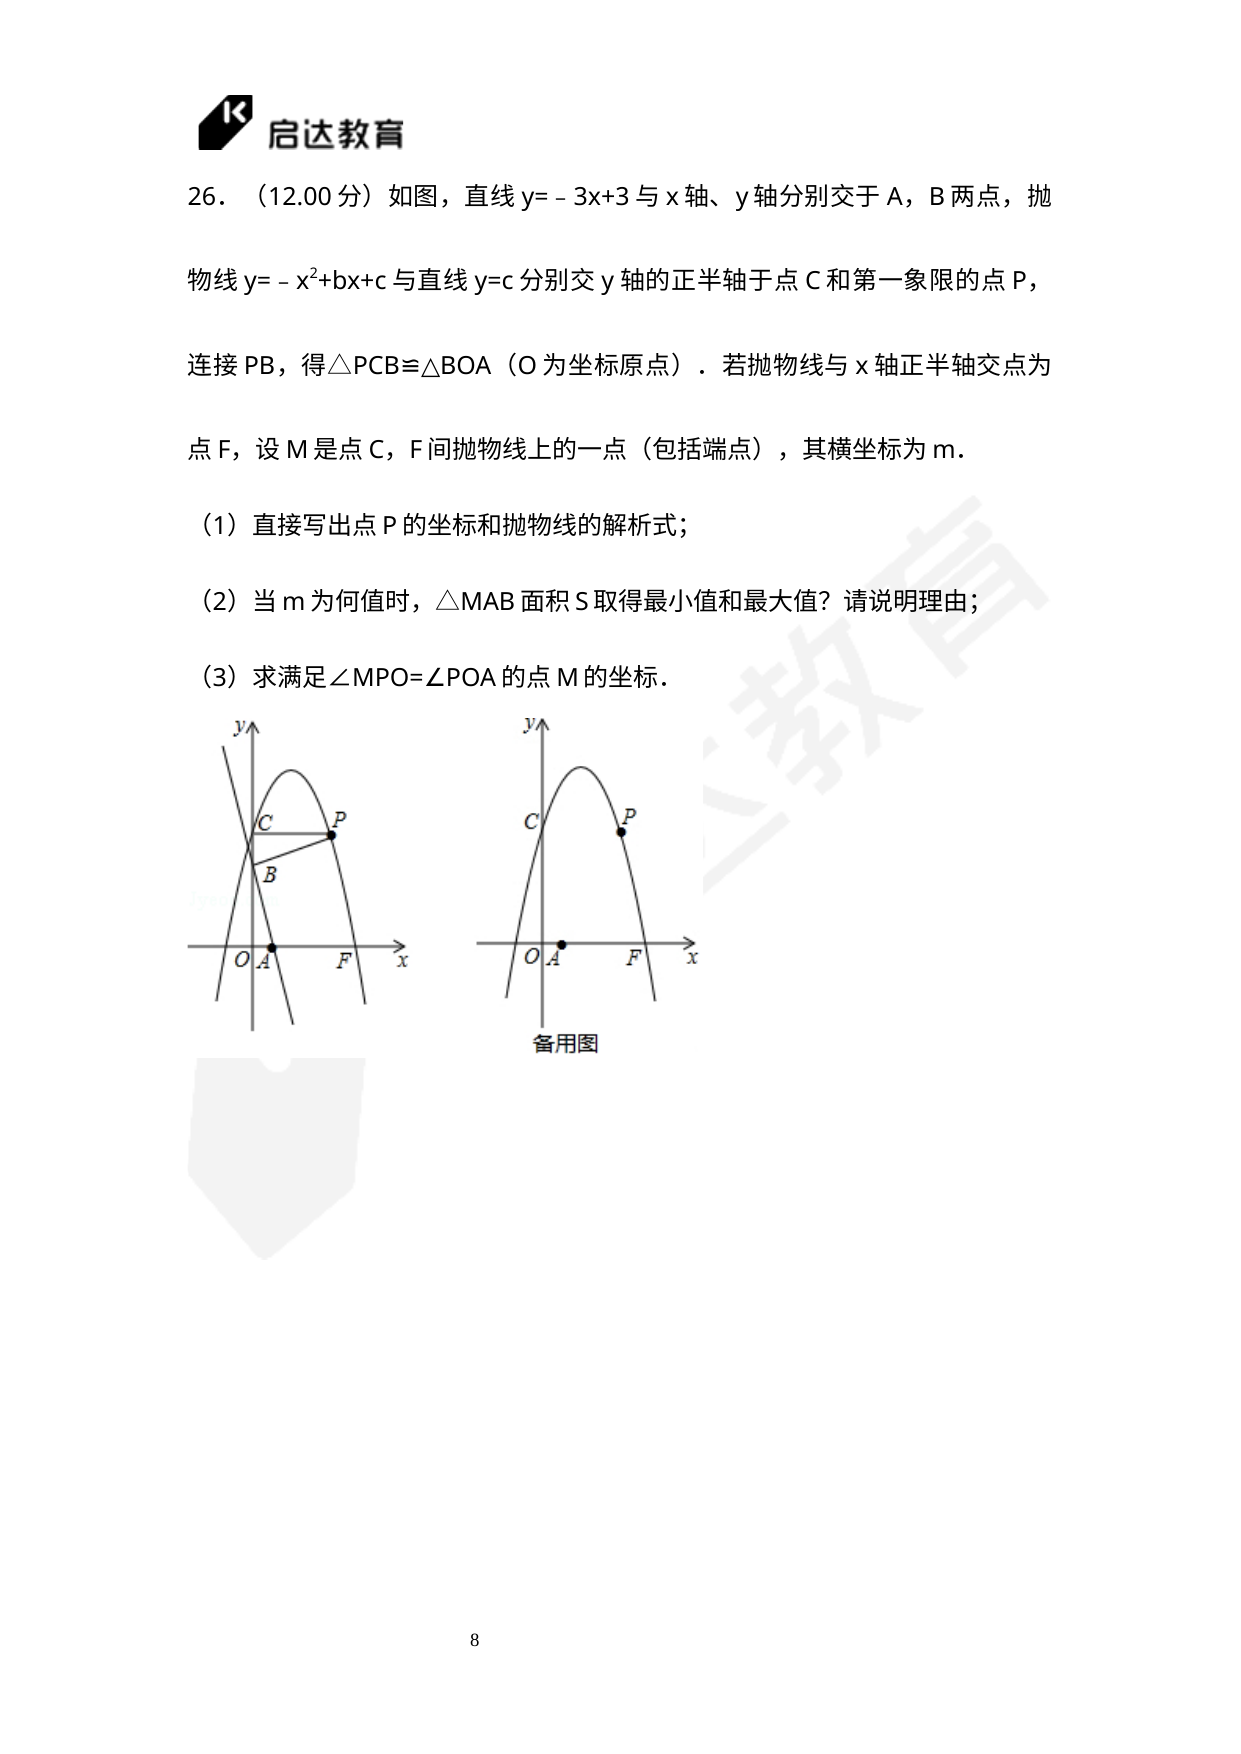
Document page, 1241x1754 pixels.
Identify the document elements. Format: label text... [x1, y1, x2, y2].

text （1）直接写出点P的坐标和抛物线的解析式； [187, 491, 1053, 556]
text 26．（12.00分）如图，直线y=﹣3x+3与x轴、y轴分别交于A，B两点，抛物线y=﹣x2+bx+c与直线y=c分别交y轴的正半轴于点C和第一象限的点P，连接PB，得△PCB≌△BOA（O为坐标原点）．若抛物线与x轴正半轴交点为点F，设M是点C，F间抛物线上的一点（包括端点），其横坐标为m． [187, 162, 1053, 480]
picture [198, 95, 404, 150]
text （3）求满足∠MPO=∠POA的点M的坐标． [187, 643, 1053, 708]
text （2）当m为何值时，△MAB面积S取得最小值和最大值？请说明理由； [187, 567, 1053, 632]
picture [187, 718, 704, 1058]
